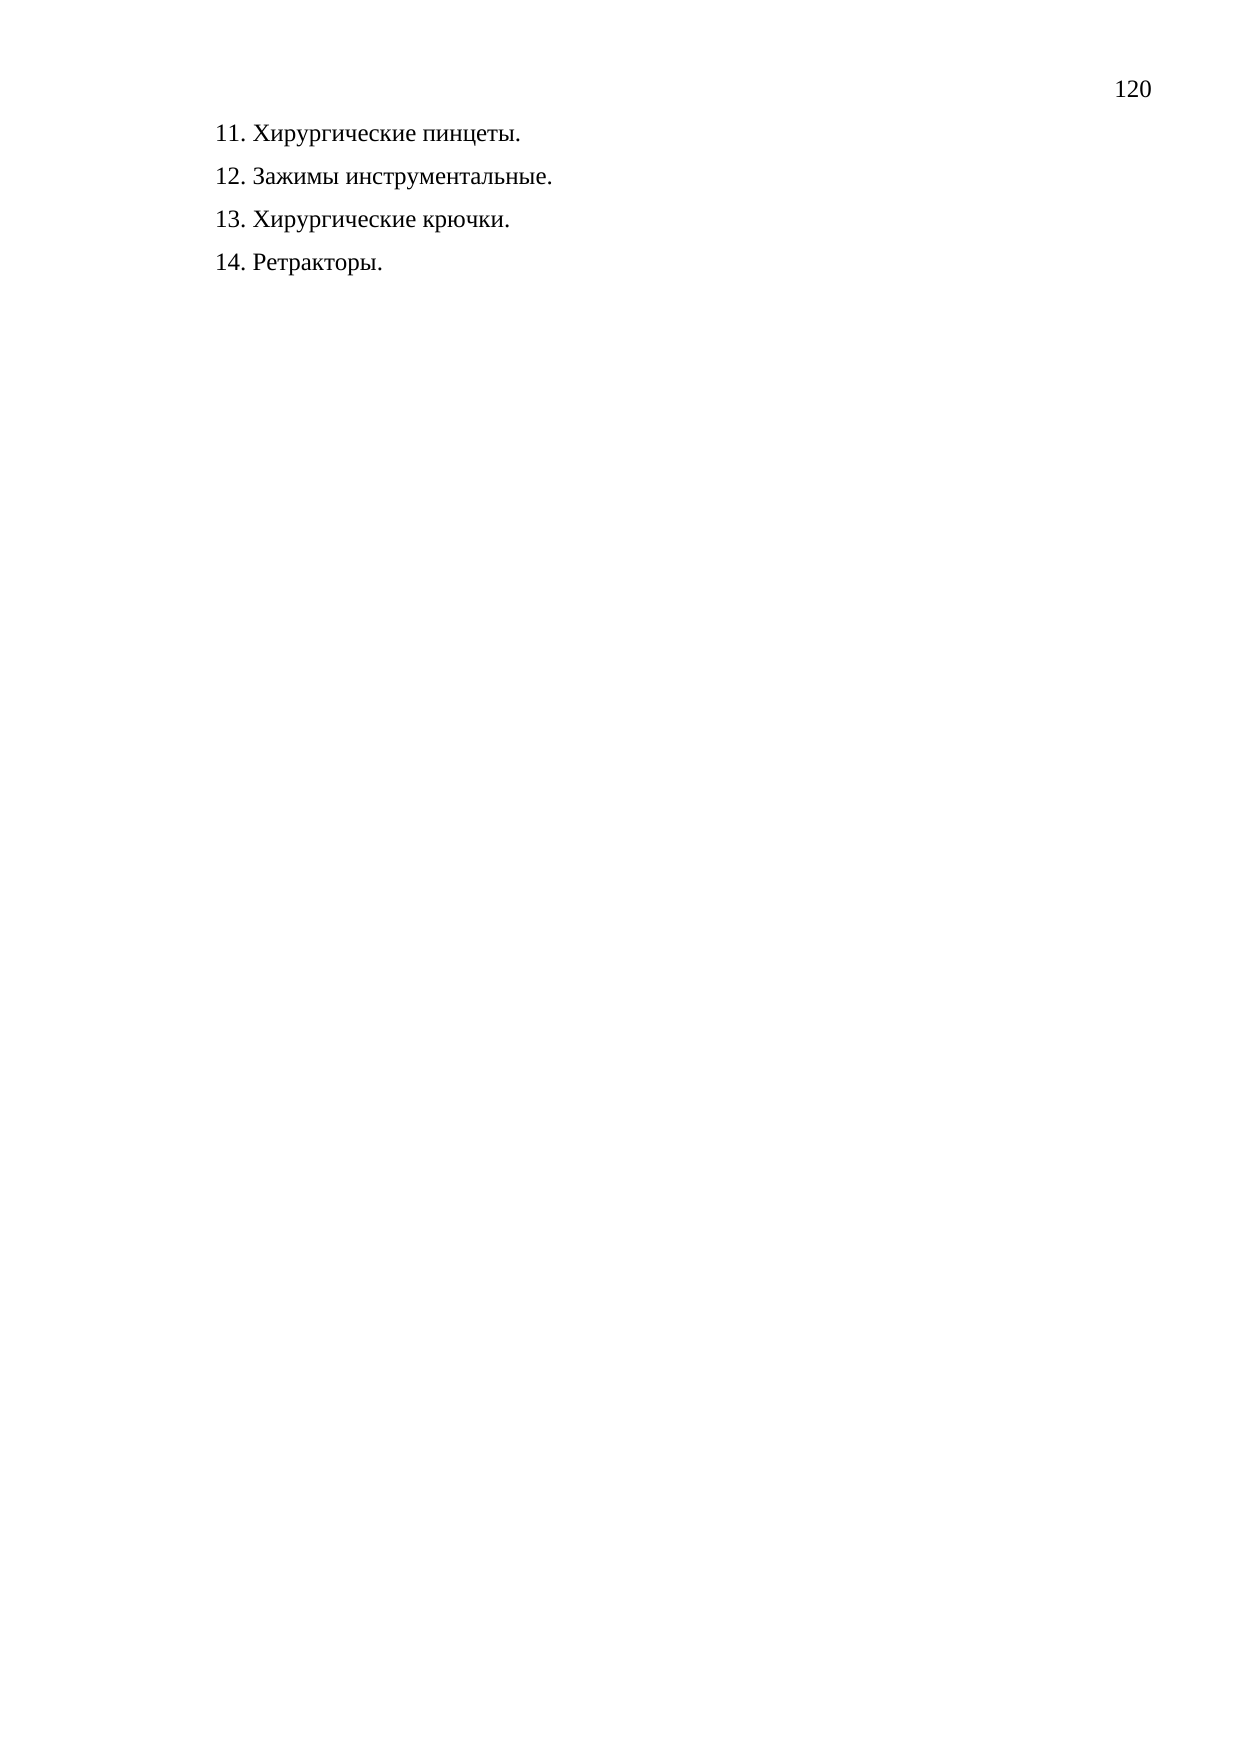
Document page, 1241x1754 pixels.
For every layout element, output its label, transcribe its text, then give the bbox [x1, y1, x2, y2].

list Ретракторы. [215, 247, 1152, 276]
list Хирургические крючки. [215, 204, 1152, 233]
list Хирургические пинцеты. [215, 118, 1152, 147]
list Зажимы инструментальные. [215, 161, 1152, 190]
